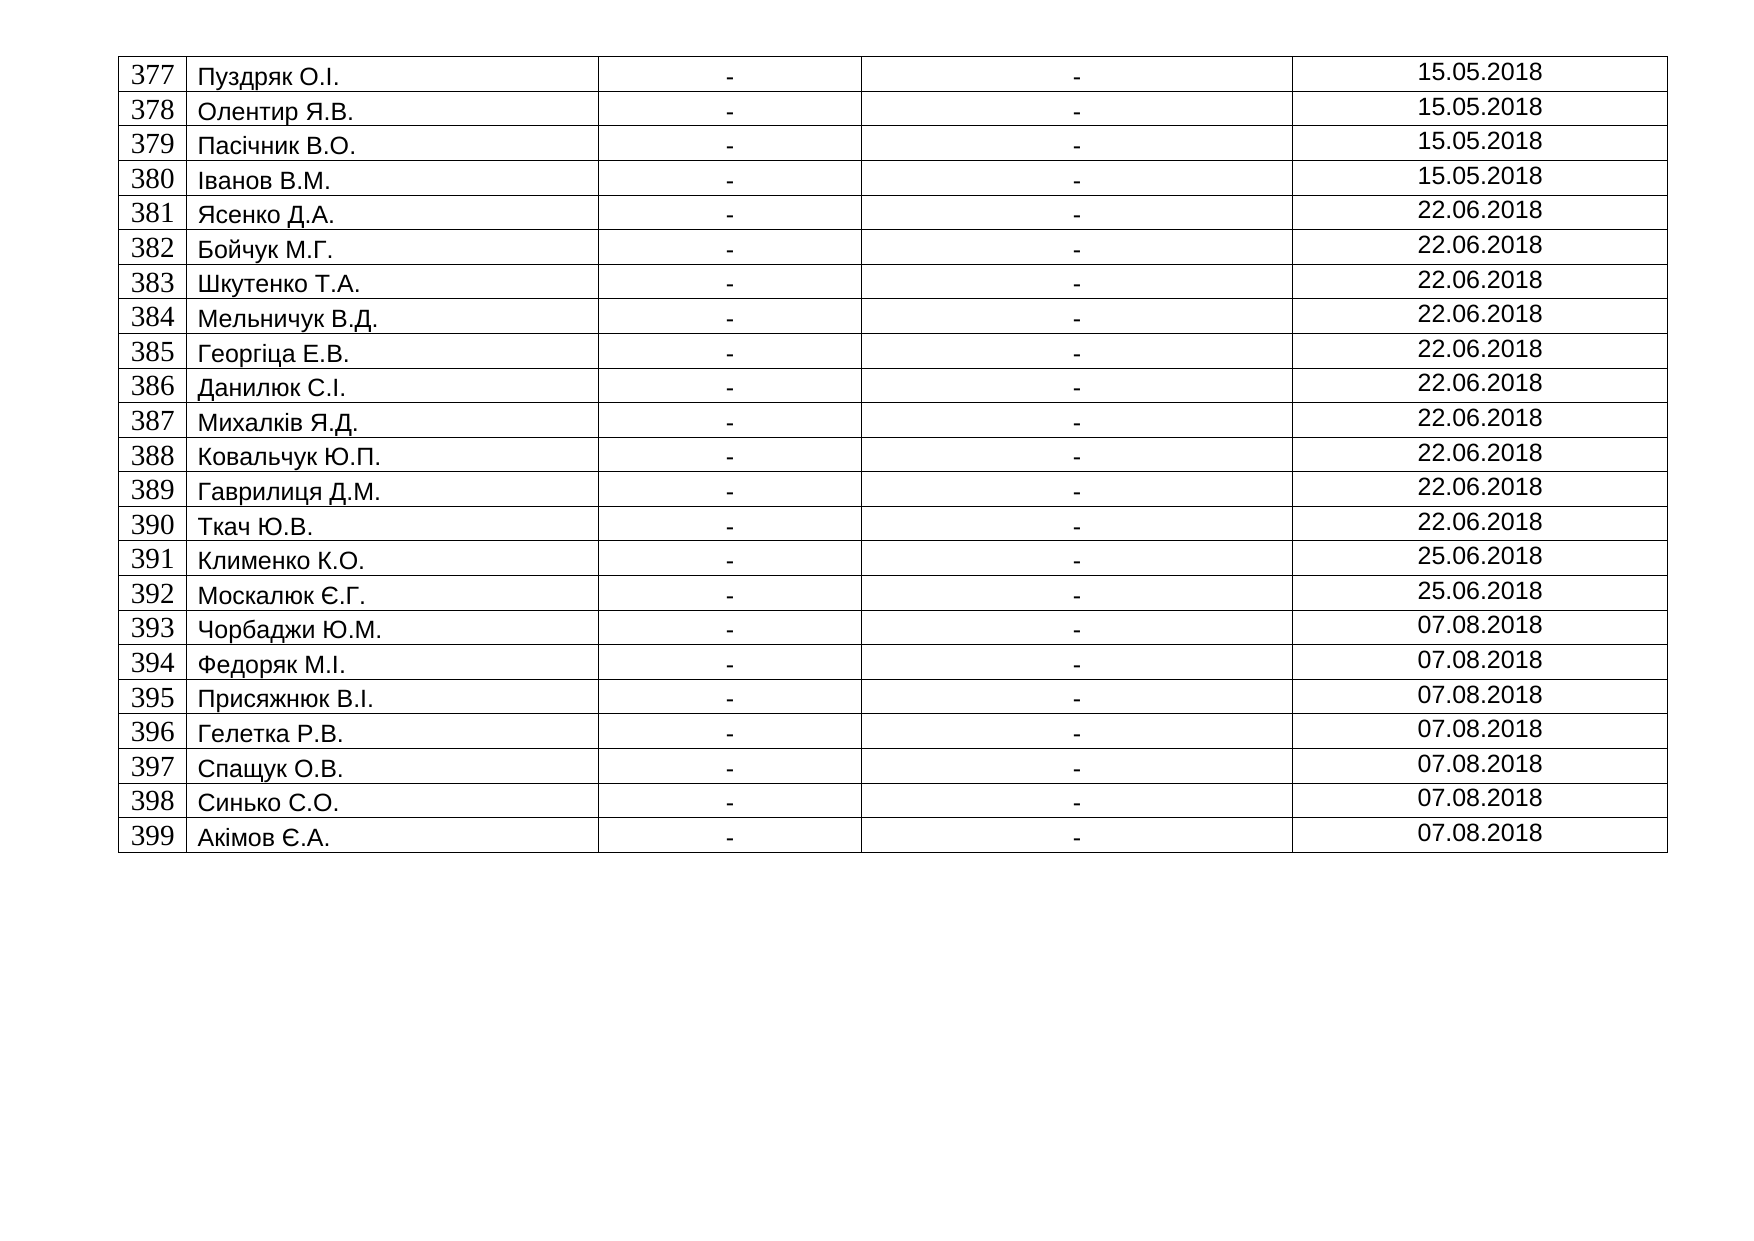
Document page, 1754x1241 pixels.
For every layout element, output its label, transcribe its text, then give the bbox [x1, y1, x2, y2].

table_cell 25.06.2018 [1293, 576, 1667, 609]
table_cell 390 [119, 507, 186, 540]
table_cell - [599, 784, 861, 817]
table_cell 07.08.2018 [1293, 611, 1667, 644]
table_cell 07.08.2018 [1293, 645, 1667, 679]
table_cell 382 [119, 230, 186, 264]
table_cell - [599, 576, 861, 609]
table_cell 388 [119, 438, 186, 471]
table_cell Акімов Є.А. [187, 818, 598, 852]
table_cell 22.06.2018 [1293, 196, 1667, 229]
table_cell - [599, 818, 861, 852]
table_cell 378 [119, 92, 186, 125]
table_cell - [599, 230, 861, 264]
table_cell 07.08.2018 [1293, 818, 1667, 852]
table_cell 15.05.2018 [1293, 126, 1667, 160]
table_cell - [862, 472, 1292, 506]
table_cell - [599, 611, 861, 644]
table_cell 393 [119, 611, 186, 644]
table_cell Ткач Ю.В. [187, 507, 598, 540]
table_cell - [862, 92, 1292, 125]
table_cell - [862, 196, 1292, 229]
table_cell - [862, 161, 1292, 194]
table_cell Шкутенко Т.А. [187, 265, 598, 298]
table_cell - [599, 680, 861, 713]
table_cell - [862, 507, 1292, 540]
table_cell 399 [119, 818, 186, 852]
table_cell - [599, 714, 861, 748]
table_cell Гаврилиця Д.М. [187, 472, 598, 506]
table_cell 07.08.2018 [1293, 784, 1667, 817]
table_cell - [599, 265, 861, 298]
table_cell - [599, 196, 861, 229]
table_cell - [862, 438, 1292, 471]
table_cell Синько С.О. [187, 784, 598, 817]
table_cell Ясенко Д.А. [187, 196, 598, 229]
table_cell - [862, 784, 1292, 817]
table_cell 396 [119, 714, 186, 748]
table_cell 389 [119, 472, 186, 506]
table_cell - [599, 334, 861, 367]
table_cell - [599, 438, 861, 471]
table_cell - [599, 507, 861, 540]
table_cell 394 [119, 645, 186, 679]
table_cell Іванов В.М. [187, 161, 598, 194]
table_cell Михалків Я.Д. [187, 403, 598, 437]
table_cell 398 [119, 784, 186, 817]
table_cell 377 [119, 57, 186, 91]
table_cell Гелетка Р.В. [187, 714, 598, 748]
table_cell 25.06.2018 [1293, 541, 1667, 575]
table_cell 385 [119, 334, 186, 367]
table_cell - [862, 57, 1292, 91]
table_cell 392 [119, 576, 186, 609]
table_cell Бойчук М.Г. [187, 230, 598, 264]
table_cell - [862, 299, 1292, 333]
table_cell Присяжнюк В.І. [187, 680, 598, 713]
table_cell 22.06.2018 [1293, 472, 1667, 506]
table_cell - [599, 57, 861, 91]
table_cell 22.06.2018 [1293, 265, 1667, 298]
table_cell - [599, 369, 861, 402]
table_cell - [599, 749, 861, 782]
table_cell 15.05.2018 [1293, 92, 1667, 125]
table_cell 383 [119, 265, 186, 298]
table_cell - [862, 403, 1292, 437]
table_cell 387 [119, 403, 186, 437]
table_cell - [862, 818, 1292, 852]
table_cell - [862, 714, 1292, 748]
table_cell 397 [119, 749, 186, 782]
table_cell - [862, 126, 1292, 160]
table_cell 386 [119, 369, 186, 402]
table_cell - [599, 161, 861, 194]
table_cell 379 [119, 126, 186, 160]
table_cell 395 [119, 680, 186, 713]
table_cell 381 [119, 196, 186, 229]
table_cell 15.05.2018 [1293, 161, 1667, 194]
table_cell - [599, 645, 861, 679]
table_cell 384 [119, 299, 186, 333]
table_cell Пуздряк О.І. [187, 57, 598, 91]
table_cell Федоряк М.І. [187, 645, 598, 679]
table_cell Чорбаджи Ю.М. [187, 611, 598, 644]
table_cell Москалюк Є.Г. [187, 576, 598, 609]
table_cell - [862, 334, 1292, 367]
table_cell 07.08.2018 [1293, 714, 1667, 748]
table_cell - [862, 749, 1292, 782]
table_cell Ковальчук Ю.П. [187, 438, 598, 471]
table_cell Мельничук В.Д. [187, 299, 598, 333]
table_cell 07.08.2018 [1293, 680, 1667, 713]
table_cell - [599, 472, 861, 506]
table_cell Георгіца Е.В. [187, 334, 598, 367]
table_cell 22.06.2018 [1293, 507, 1667, 540]
table_cell 22.06.2018 [1293, 438, 1667, 471]
table_cell 07.08.2018 [1293, 749, 1667, 782]
table_cell Пасічник В.О. [187, 126, 598, 160]
table_cell Данилюк С.І. [187, 369, 598, 402]
table_cell 22.06.2018 [1293, 334, 1667, 367]
table_cell Клименко К.О. [187, 541, 598, 575]
table_cell - [862, 265, 1292, 298]
table_cell 15.05.2018 [1293, 57, 1667, 91]
table_cell 22.06.2018 [1293, 299, 1667, 333]
table_cell 380 [119, 161, 186, 194]
table_cell 22.06.2018 [1293, 230, 1667, 264]
table_cell - [862, 541, 1292, 575]
table_cell - [862, 611, 1292, 644]
table_cell 391 [119, 541, 186, 575]
table_cell - [599, 403, 861, 437]
table_cell - [862, 576, 1292, 609]
table_cell Спащук О.В. [187, 749, 598, 782]
table_cell Олентир Я.В. [187, 92, 598, 125]
table_cell - [599, 541, 861, 575]
table_cell - [599, 126, 861, 160]
table_cell 22.06.2018 [1293, 369, 1667, 402]
table_cell - [862, 680, 1292, 713]
table_cell - [862, 230, 1292, 264]
table_cell - [599, 92, 861, 125]
table_cell - [599, 299, 861, 333]
table_cell - [862, 369, 1292, 402]
table_cell - [862, 645, 1292, 679]
table_cell 22.06.2018 [1293, 403, 1667, 437]
